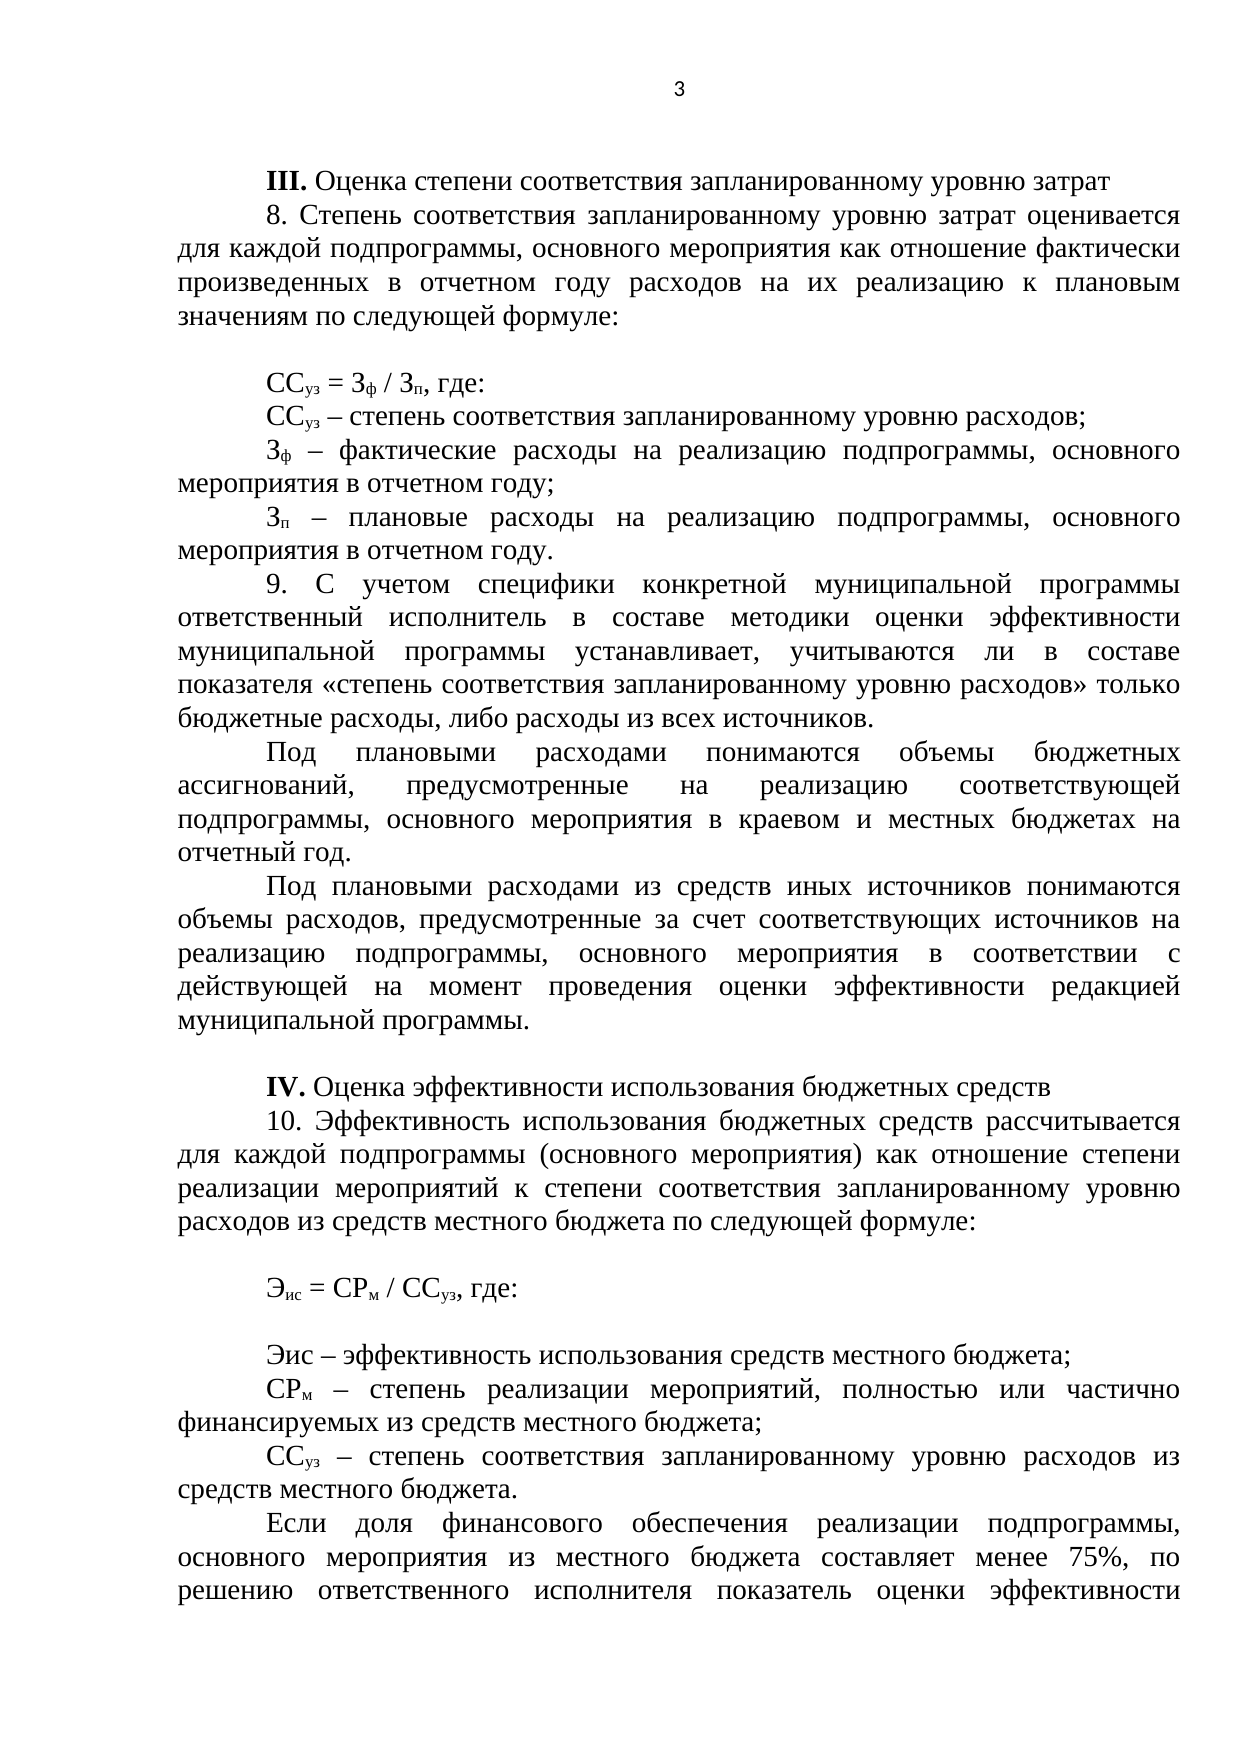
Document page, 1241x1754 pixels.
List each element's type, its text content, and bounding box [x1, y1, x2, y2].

text ССуз – степень соответствия запланированному уровню расходов из средств местного бюджета. [177, 1438, 1181, 1505]
text Эис – эффективность использования средств местного бюджета; [177, 1337, 1181, 1371]
text Зп – плановые расходы на реализацию подпрограммы, основного мероприятия в отчетном году. [177, 499, 1181, 566]
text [177, 1505, 1181, 1606]
text Под плановыми расходами из средств иных источников понимаются объемы расходов, предусмотренные за счет соответствующих источников на реализацию подпрограммы, основного мероприятия в соответствии с действующей на момент проведения оценки эффективности редакцией муниципальной программы. [177, 868, 1181, 1036]
text Под плановыми расходами понимаются объемы бюджетных ассигнований, предусмотренные на реализацию соответствующей подпрограммы, основного мероприятия в краевом и местных бюджетах на отчетный год. [177, 734, 1181, 868]
text IV. Оценка эффективности использования бюджетных средств [177, 1069, 1181, 1103]
text Зф – фактические расходы на реализацию подпрограммы, основного мероприятия в отчетном году; [177, 432, 1181, 499]
text ССуз = Зф / Зп, где: [177, 365, 1181, 398]
text СРм – степень реализации мероприятий, полностью или частично финансируемых из средств местного бюджета; [177, 1371, 1181, 1438]
text ССуз – степень соответствия запланированному уровню расходов; [177, 398, 1181, 432]
text 8. Степень соответствия запланированному уровню затрат оценивается для каждой подпрограммы, основного мероприятия как отношение фактически произведенных в отчетном году расходов на их реализацию к плановым значениям по следующей формуле: [177, 197, 1181, 331]
text 10. Эффективность использования бюджетных средств рассчитывается для каждой подпрограммы (основного мероприятия) как отношение степени реализации мероприятий к степени соответствия запланированному уровню расходов из средств местного бюджета по следующей формуле: [177, 1103, 1181, 1237]
text III. Оценка степени соответствия запланированному уровню затрат [177, 163, 1181, 197]
text Эис = СРм / ССуз, где: [177, 1270, 1181, 1304]
text 9. С учетом специфики конкретной муниципальной программы ответственный исполнитель в составе методики оценки эффективности муниципальной программы устанавливает, учитываются ли в составе показателя «степень соответствия запланированному уровню расходов» только бюджетные расходы, либо расходы из всех источников. [177, 566, 1181, 734]
